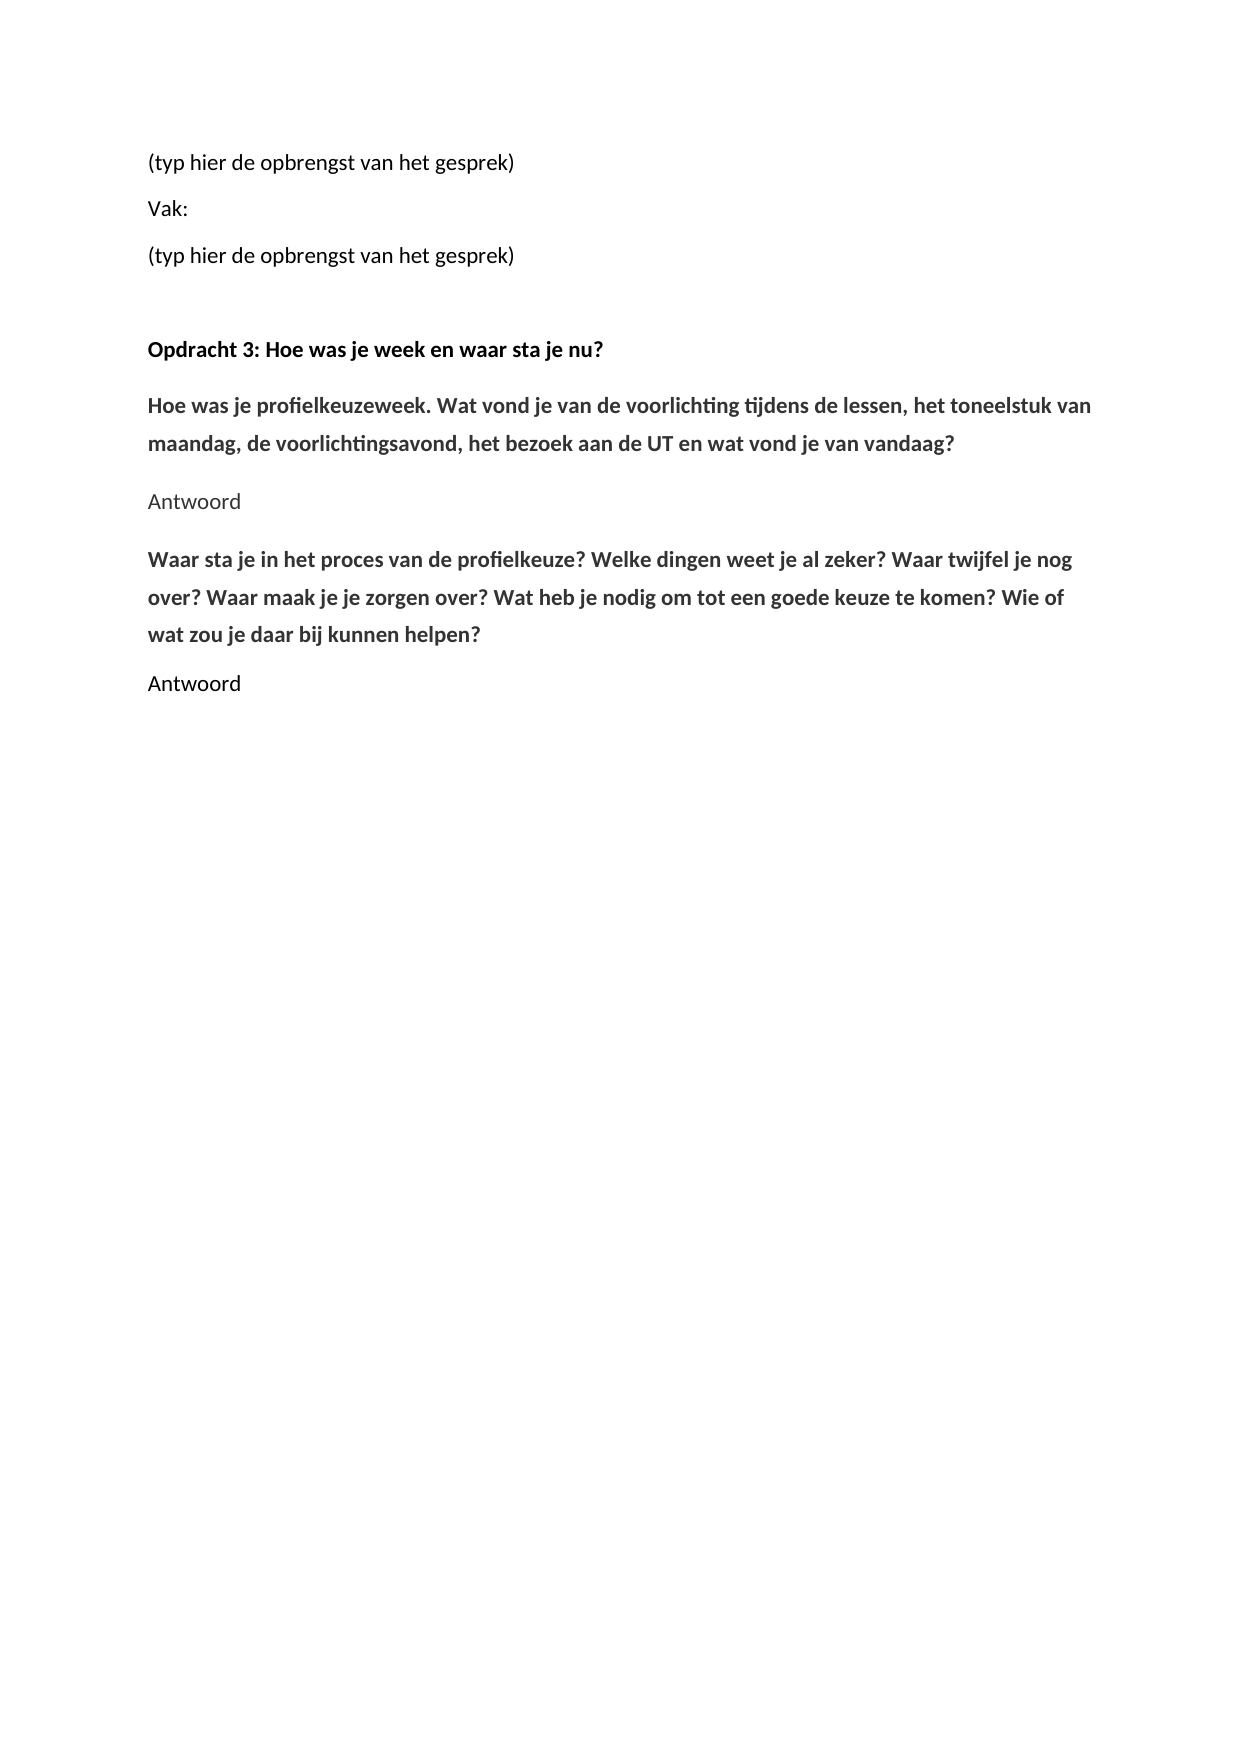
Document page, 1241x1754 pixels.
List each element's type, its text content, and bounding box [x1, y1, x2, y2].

text Antwoord [148, 669, 1093, 697]
text Opdracht 3: Hoe was je week en waar sta je nu? [148, 335, 1093, 363]
text Hoe was je profielkeuzeweek. Wat vond je van de voorlichting tijdens de lessen, het toneelstuk van maandag, de voorlichtingsavond, het bezoek aan de UT en wat vond je van vandaag? [148, 382, 1093, 457]
text Vak: [148, 194, 1093, 222]
text (typ hier de opbrengst van het gesprek) [148, 241, 1093, 269]
text Waar sta je in het proces van de profielkeuze? Welke dingen weet je al zeker? Waar twijfel je nog over? Waar maak je je zorgen over? Wat heb je nodig om tot een goede keuze te komen? Wie of wat zou je daar bij kunnen helpen? [148, 536, 1093, 648]
text (typ hier de opbrengst van het gesprek) [148, 148, 1093, 176]
text Antwoord [148, 478, 1093, 515]
